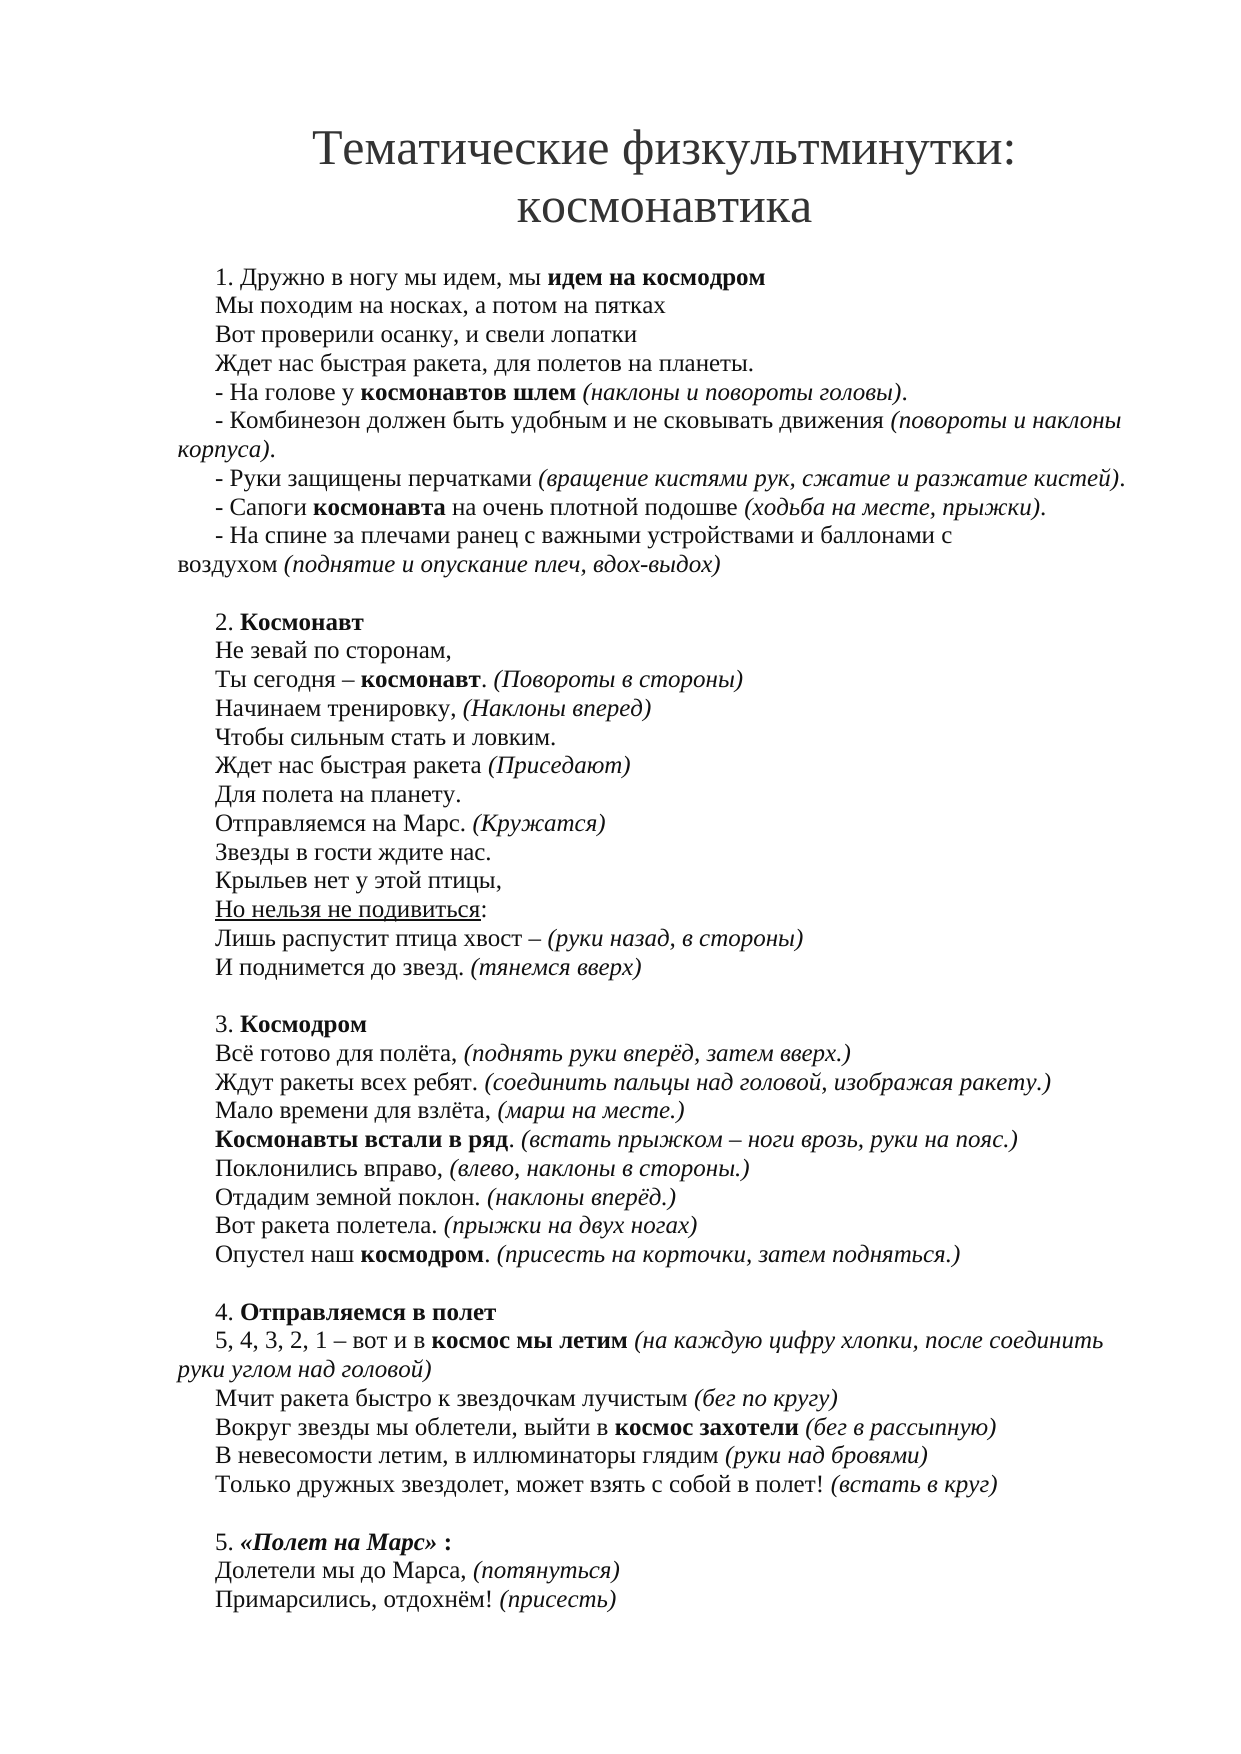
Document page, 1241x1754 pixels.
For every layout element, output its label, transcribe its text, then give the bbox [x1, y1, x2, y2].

text Космонавты встали в ряд. (встать прыжком – ноги врозь, руки на пояс.) [177, 1124, 1152, 1153]
text Всё готово для полёта, (поднять руки вперёд, затем вверх.) [177, 1038, 1152, 1067]
text Но нельзя не подивиться: [177, 894, 1152, 923]
text 1. Дружно в ногу мы идем, мы идем на космодром [177, 262, 1152, 291]
text - На голове у космонавтов шлем (наклоны и повороты головы). [177, 377, 1152, 406]
text Для полета на планету. [177, 779, 1152, 808]
text - Руки защищены перчатками (вращение кистями рук, сжатие и разжатие кистей). [177, 463, 1152, 492]
text Ждут ракеты всех ребят. (соединить пальцы над головой, изображая ракету.) [177, 1067, 1152, 1096]
text Отдадим земной поклон. (наклоны вперёд.) [177, 1182, 1152, 1211]
text Звезды в гости ждите нас. [177, 837, 1152, 866]
text Вокруг звезды мы облетели, выйти в космос захотели (бег в рассыпную) [177, 1412, 1152, 1441]
text Примарсились, отдохнём! (присесть) [177, 1584, 1152, 1613]
text - Сапоги космонавта на очень плотной подошве (ходьба на месте, прыжки). [177, 492, 1152, 521]
text Крыльев нет у этой птицы, [177, 866, 1152, 894]
text Лишь распустит птица хвост – (руки назад, в стороны) [177, 923, 1152, 952]
text Вот проверили осанку, и свели лопатки [177, 319, 1152, 348]
text И поднимется до звезд. (тянемся вверх) [177, 952, 1152, 981]
text Долетели мы до Марса, (потянуться) [177, 1556, 1152, 1584]
text Не зевай по сторонам, [177, 636, 1152, 664]
text 5, 4, 3, 2, 1 – вот и в космос мы летим (на каждую цифру хлопки, после соединить руки углом над головой) [177, 1326, 1152, 1383]
text - Комбинезон должен быть удобным и не сковывать движения (повороты и наклоны корпуса). [177, 406, 1152, 463]
text Ждет нас быстрая ракета (Приседают) [177, 751, 1152, 779]
text В невесомости летим, в иллюминаторы глядим (руки над бровями) [177, 1441, 1152, 1469]
text 4. Отправляемся в полет [177, 1297, 1152, 1326]
text Мчит ракета быстро к звездочкам лучистым (бег по кругу) [177, 1383, 1152, 1412]
text Поклонились вправо, (влево, наклоны в стороны.) [177, 1153, 1152, 1182]
text Опустел наш космодром. (присесть на корточки, затем подняться.) [177, 1239, 1152, 1268]
text - На спине за плечами ранец с важными устройствами и баллонами с воздухом (поднятие и опускание плеч, вдох-выдох) [177, 521, 1152, 578]
text 3. Космодром [177, 1009, 1152, 1038]
text 5. «Полет на Марс» : [177, 1527, 1152, 1556]
text Начинаем тренировку, (Наклоны вперед) [177, 693, 1152, 722]
text Мы походим на носках, а потом на пятках [177, 291, 1152, 319]
text 2. Космонавт [177, 607, 1152, 636]
text Отправляемся на Марс. (Кружатся) [177, 808, 1152, 837]
text Чтобы сильным стать и ловким. [177, 722, 1152, 751]
text Ждет нас быстрая ракета, для полетов на планеты. [177, 348, 1152, 377]
text Тематические физкультминутки: космонавтика [177, 118, 1152, 233]
text Только дружных звездолет, может взять с собой в полет! (встать в круг) [177, 1469, 1152, 1498]
text Вот ракета полетела. (прыжки на двух ногах) [177, 1211, 1152, 1239]
text Мало времени для взлёта, (марш на месте.) [177, 1096, 1152, 1124]
text Ты сегодня – космонавт. (Повороты в стороны) [177, 664, 1152, 693]
